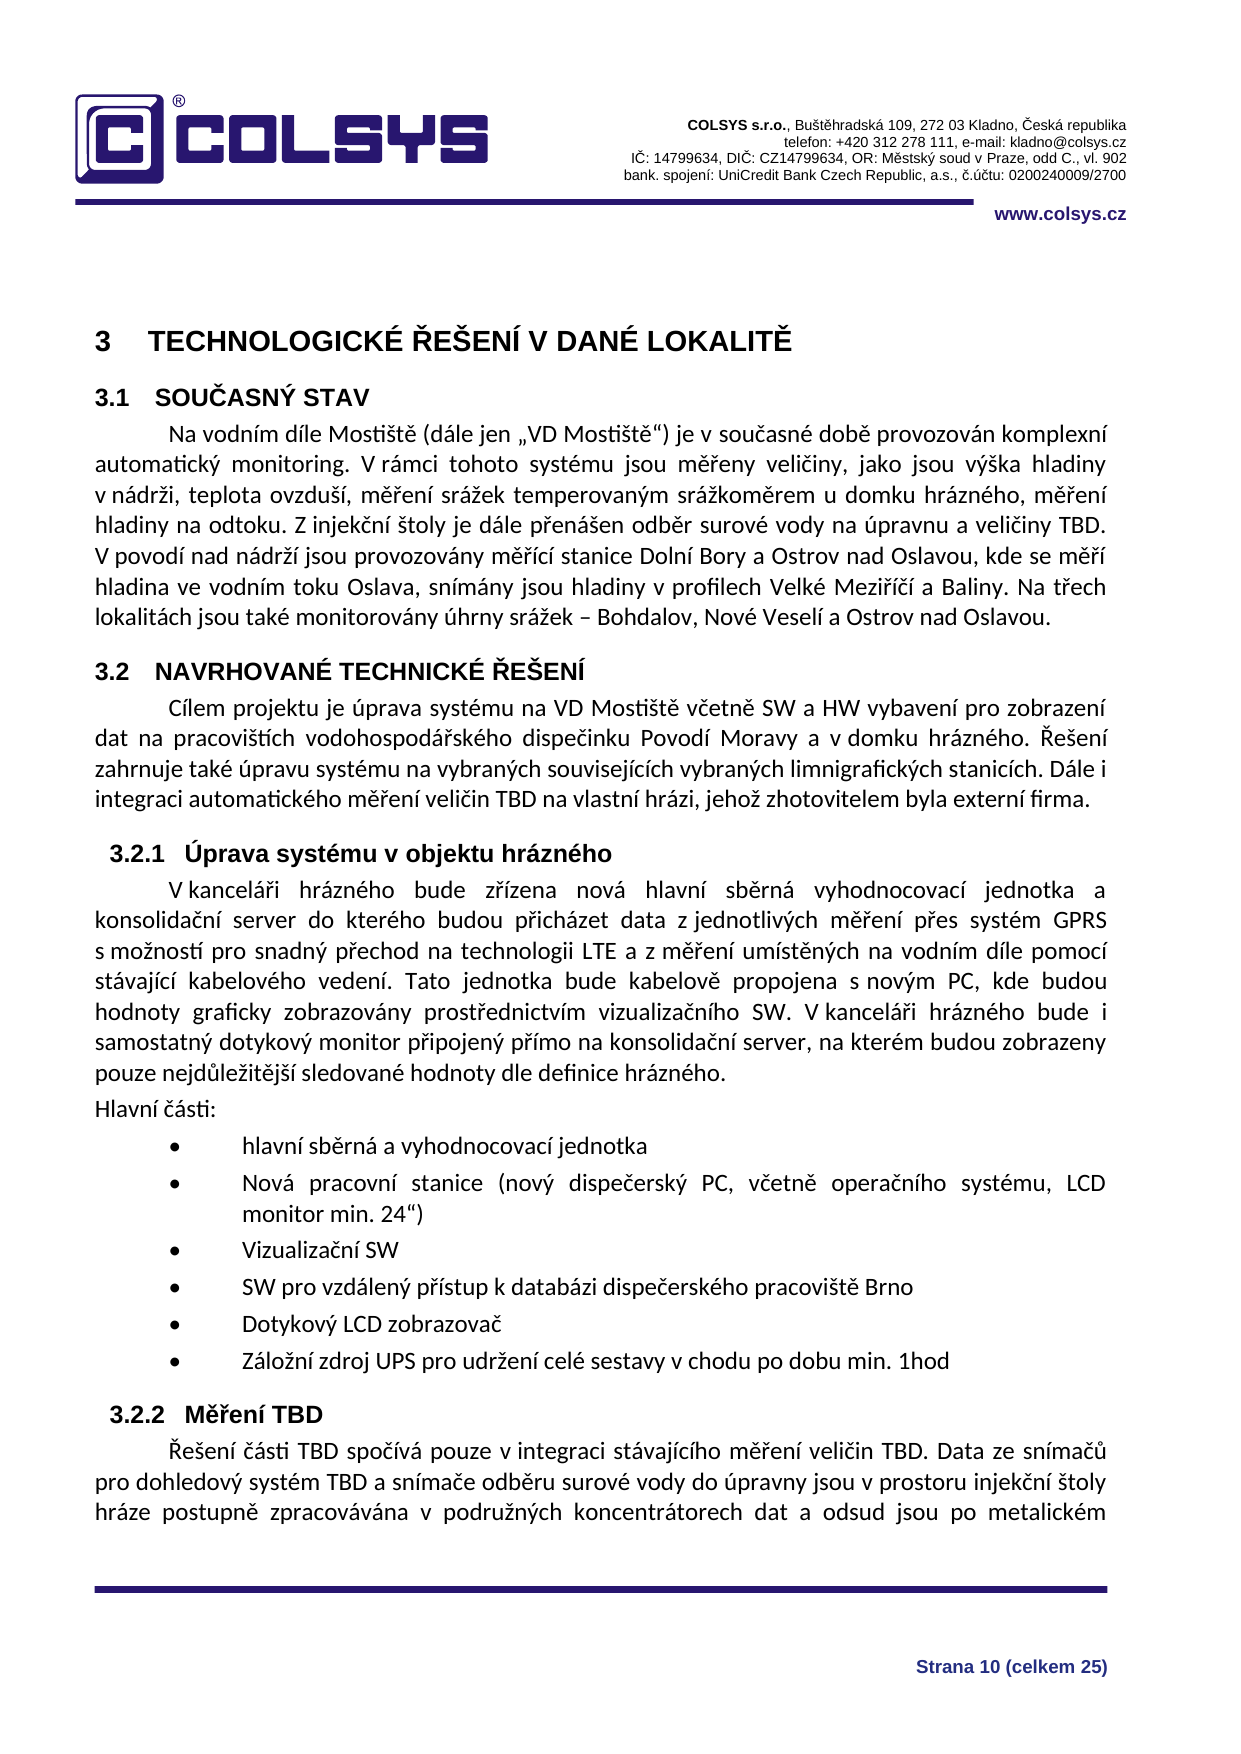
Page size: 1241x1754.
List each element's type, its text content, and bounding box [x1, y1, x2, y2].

text Úprava systému v objektu hrázného [109, 839, 1107, 867]
text Hlavní části: [94, 1094, 1107, 1124]
text Současný stav [94, 383, 1107, 412]
text navrhované technické řešení [94, 657, 1107, 685]
text Měření TBD [109, 1400, 1107, 1429]
text Na vodním díle Mostiště (dále jen „VD Mostiště“) je v současné době provozován komplexní automatický monitoring. V rámci tohoto systému jsou měřeny veličiny, jako jsou výška hladiny v nádrži, teplota ovzduší, měření srážek temperovaným srážkoměrem u domku hrázného, měření hladiny na odtoku. Z injekční štoly je dále přenášen odběr surové vody na úpravnu a veličiny TBD. V povodí nad nádrží jsou provozovány měřící stanice Dolní Bory a Ostrov nad Oslavou, kde se měří hladina ve vodním toku Oslava, snímány jsou hladiny v profilech Velké Meziříčí a Baliny. Na třech lokalitách jsou také monitorovány úhrny srážek – Bohdalov, Nové Veselí a Ostrov nad Oslavou. [94, 418, 1107, 632]
list Vizualizační SW [168, 1234, 1107, 1265]
text V kanceláři hrázného bude zřízena nová hlavní sběrná vyhodnocovací jednotka a konsolidační server do kterého budou přicházet data z jednotlivých měření přes systém GPRS s možností pro snadný přechod na technologii LTE a z měření umístěných na vodním díle pomocí stávající kabelového vedení. Tato jednotka bude kabelově propojena s novým PC, kde budou hodnoty graficky zobrazovány prostřednictvím vizualizačního SW. V kanceláři hrázného bude i samostatný dotykový monitor připojený přímo na konsolidační server, na kterém budou zobrazeny pouze nejdůležitější sledované hodnoty dle definice hrázného. [94, 874, 1107, 1087]
list hlavní sběrná a vyhodnocovací jednotka [168, 1130, 1107, 1161]
list Dotykový LCD zobrazovač [168, 1308, 1107, 1338]
text technologické řešení v dané lokalitě [94, 324, 1107, 358]
list SW pro vzdálený přístup k databázi dispečerského pracoviště Brno [168, 1271, 1107, 1302]
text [94, 1435, 1107, 1527]
list Nová pracovní stanice (nový dispečerský PC, včetně operačního systému, LCD monitor min. 24“) [168, 1167, 1107, 1228]
text Cílem projektu je úprava systému na VD Mostiště včetně SW a HW vybavení pro zobrazení dat na pracovištích vodohospodářského dispečinku Povodí Moravy a v domku hrázného. Řešení zahrnuje také úpravu systému na vybraných souvisejících vybraných limnigrafických stanicích. Dále i integraci automatického měření veličin TBD na vlastní hrázi, jehož zhotovitelem byla externí firma. [94, 692, 1107, 814]
list Záložní zdroj UPS pro udržení celé sestavy v chodu po dobu min. 1hod [168, 1345, 1107, 1375]
